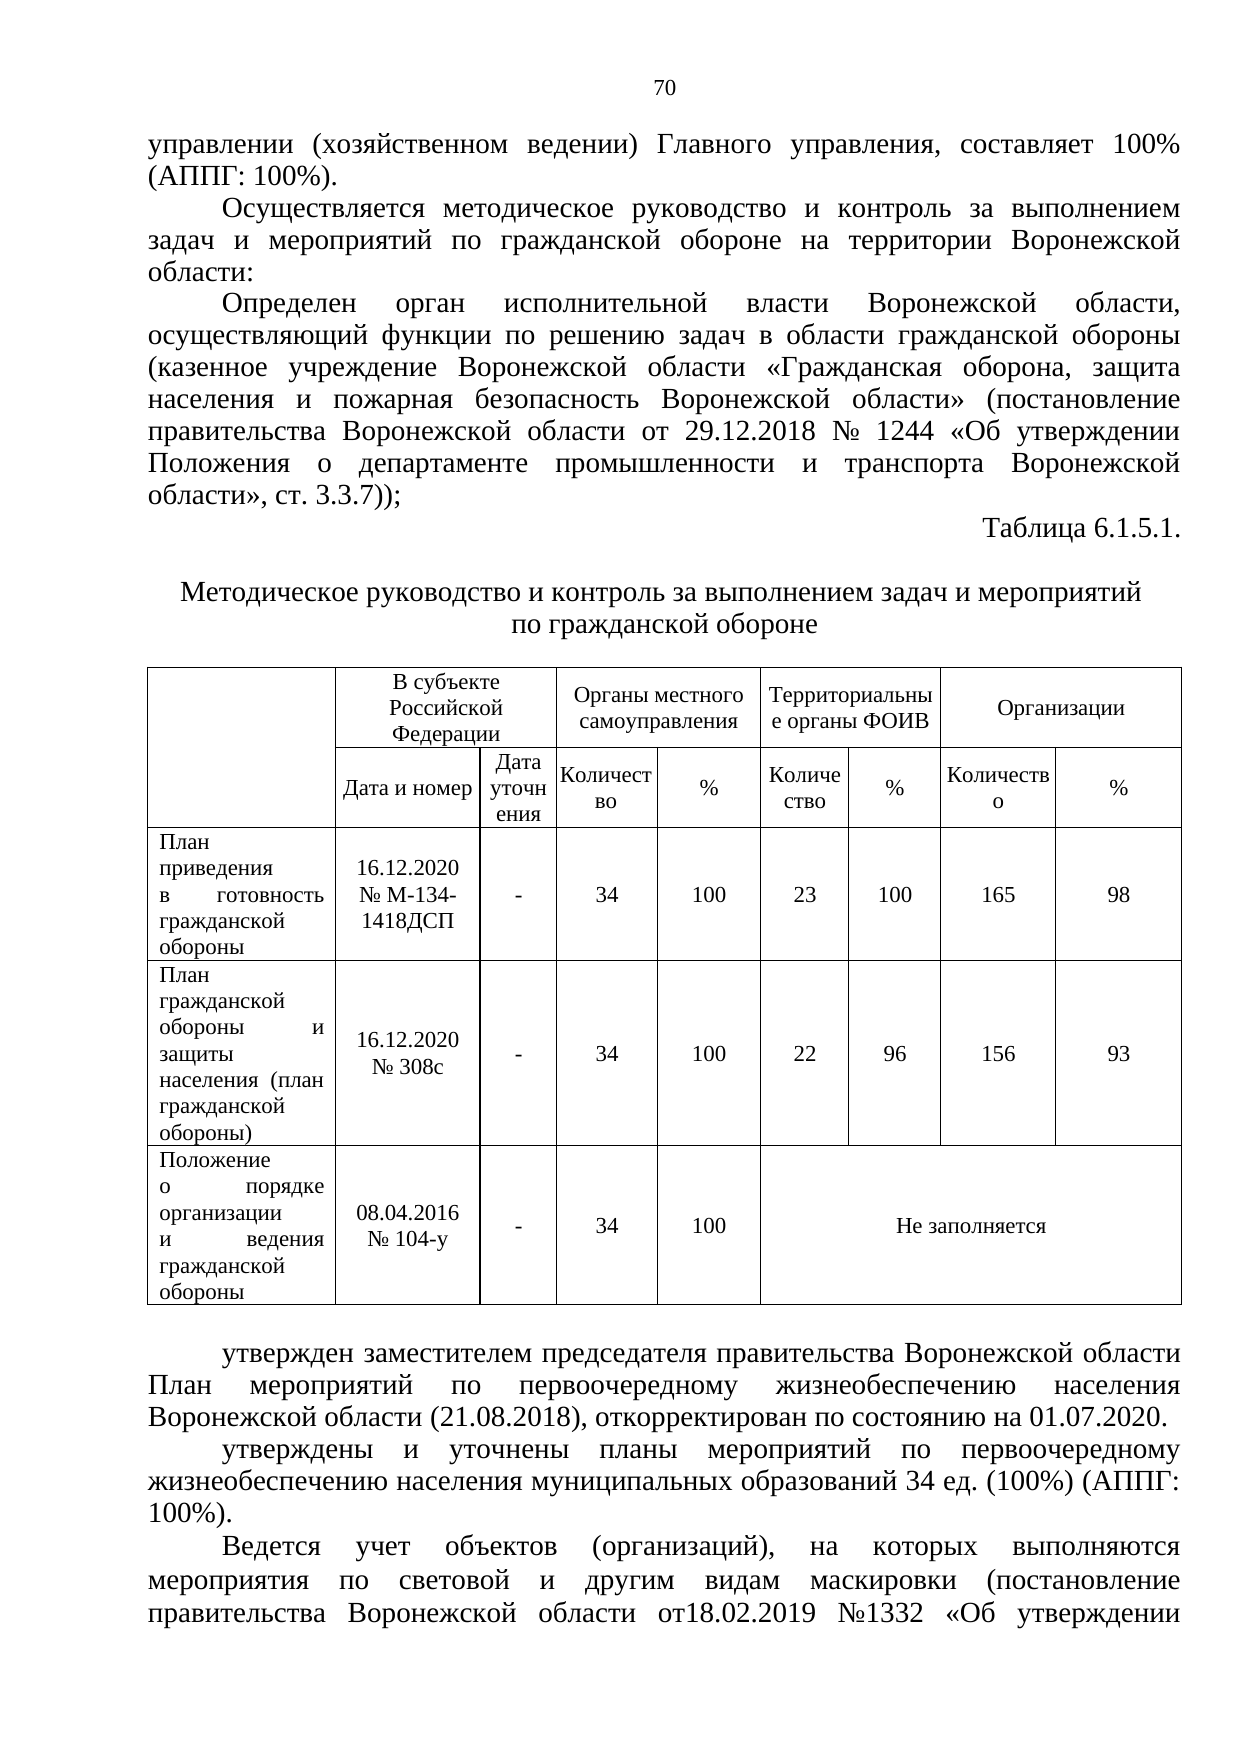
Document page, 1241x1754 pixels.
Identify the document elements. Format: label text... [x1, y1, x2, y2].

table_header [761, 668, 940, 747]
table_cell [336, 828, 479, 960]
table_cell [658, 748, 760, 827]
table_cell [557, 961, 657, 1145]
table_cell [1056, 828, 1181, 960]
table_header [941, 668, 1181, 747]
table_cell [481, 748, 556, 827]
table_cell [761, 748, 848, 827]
text Осуществляется методическое руководство и контроль за выполнением задач и мероприятий по гражданской обороне на территории Воронежской области: [148, 192, 1181, 287]
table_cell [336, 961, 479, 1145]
text утвержден заместителем председателя правительства Воронежской области План мероприятий по первоочередному жизнеобеспечению населения Воронежской области (21.08.2018), откорректирован по состоянию на 01.07.2020. [148, 1337, 1181, 1433]
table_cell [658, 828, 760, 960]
text Определен орган исполнительной власти Воронежской области, осуществляющий функции по решению задач в области гражданской обороны (казенное учреждение Воронежской области «Гражданская оборона, защита населения и пожарная безопасность Воронежской области» (постановление правительства Воронежской области от 29.12.2018 № 1244 «Об утверждении Положения о департаменте промышленности и транспорта Воронежской области», ст. 3.3.7)); [148, 287, 1181, 510]
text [148, 128, 1181, 192]
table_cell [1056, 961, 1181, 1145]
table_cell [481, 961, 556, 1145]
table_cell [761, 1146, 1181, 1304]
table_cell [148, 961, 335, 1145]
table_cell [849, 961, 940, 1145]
text Методическое руководство и контроль за выполнением задач и мероприятий по гражданской обороне [148, 576, 1181, 639]
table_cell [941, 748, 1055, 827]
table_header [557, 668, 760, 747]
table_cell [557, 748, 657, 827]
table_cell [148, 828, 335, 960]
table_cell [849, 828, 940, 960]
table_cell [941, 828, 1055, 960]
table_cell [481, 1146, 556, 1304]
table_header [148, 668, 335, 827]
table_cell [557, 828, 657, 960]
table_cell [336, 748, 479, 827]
text утверждены и уточнены планы мероприятий по первоочередному жизнеобеспечению населения муниципальных образований 34 ед. (100%) (АППГ: 100%). [148, 1433, 1181, 1528]
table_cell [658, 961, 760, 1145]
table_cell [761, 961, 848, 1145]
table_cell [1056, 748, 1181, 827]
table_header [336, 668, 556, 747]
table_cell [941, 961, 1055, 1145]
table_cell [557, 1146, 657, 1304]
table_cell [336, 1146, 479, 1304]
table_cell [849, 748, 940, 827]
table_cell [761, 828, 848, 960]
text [148, 1528, 1181, 1629]
text Таблица 6.1.5.1. [148, 510, 1181, 544]
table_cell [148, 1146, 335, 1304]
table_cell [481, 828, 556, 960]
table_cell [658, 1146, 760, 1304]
